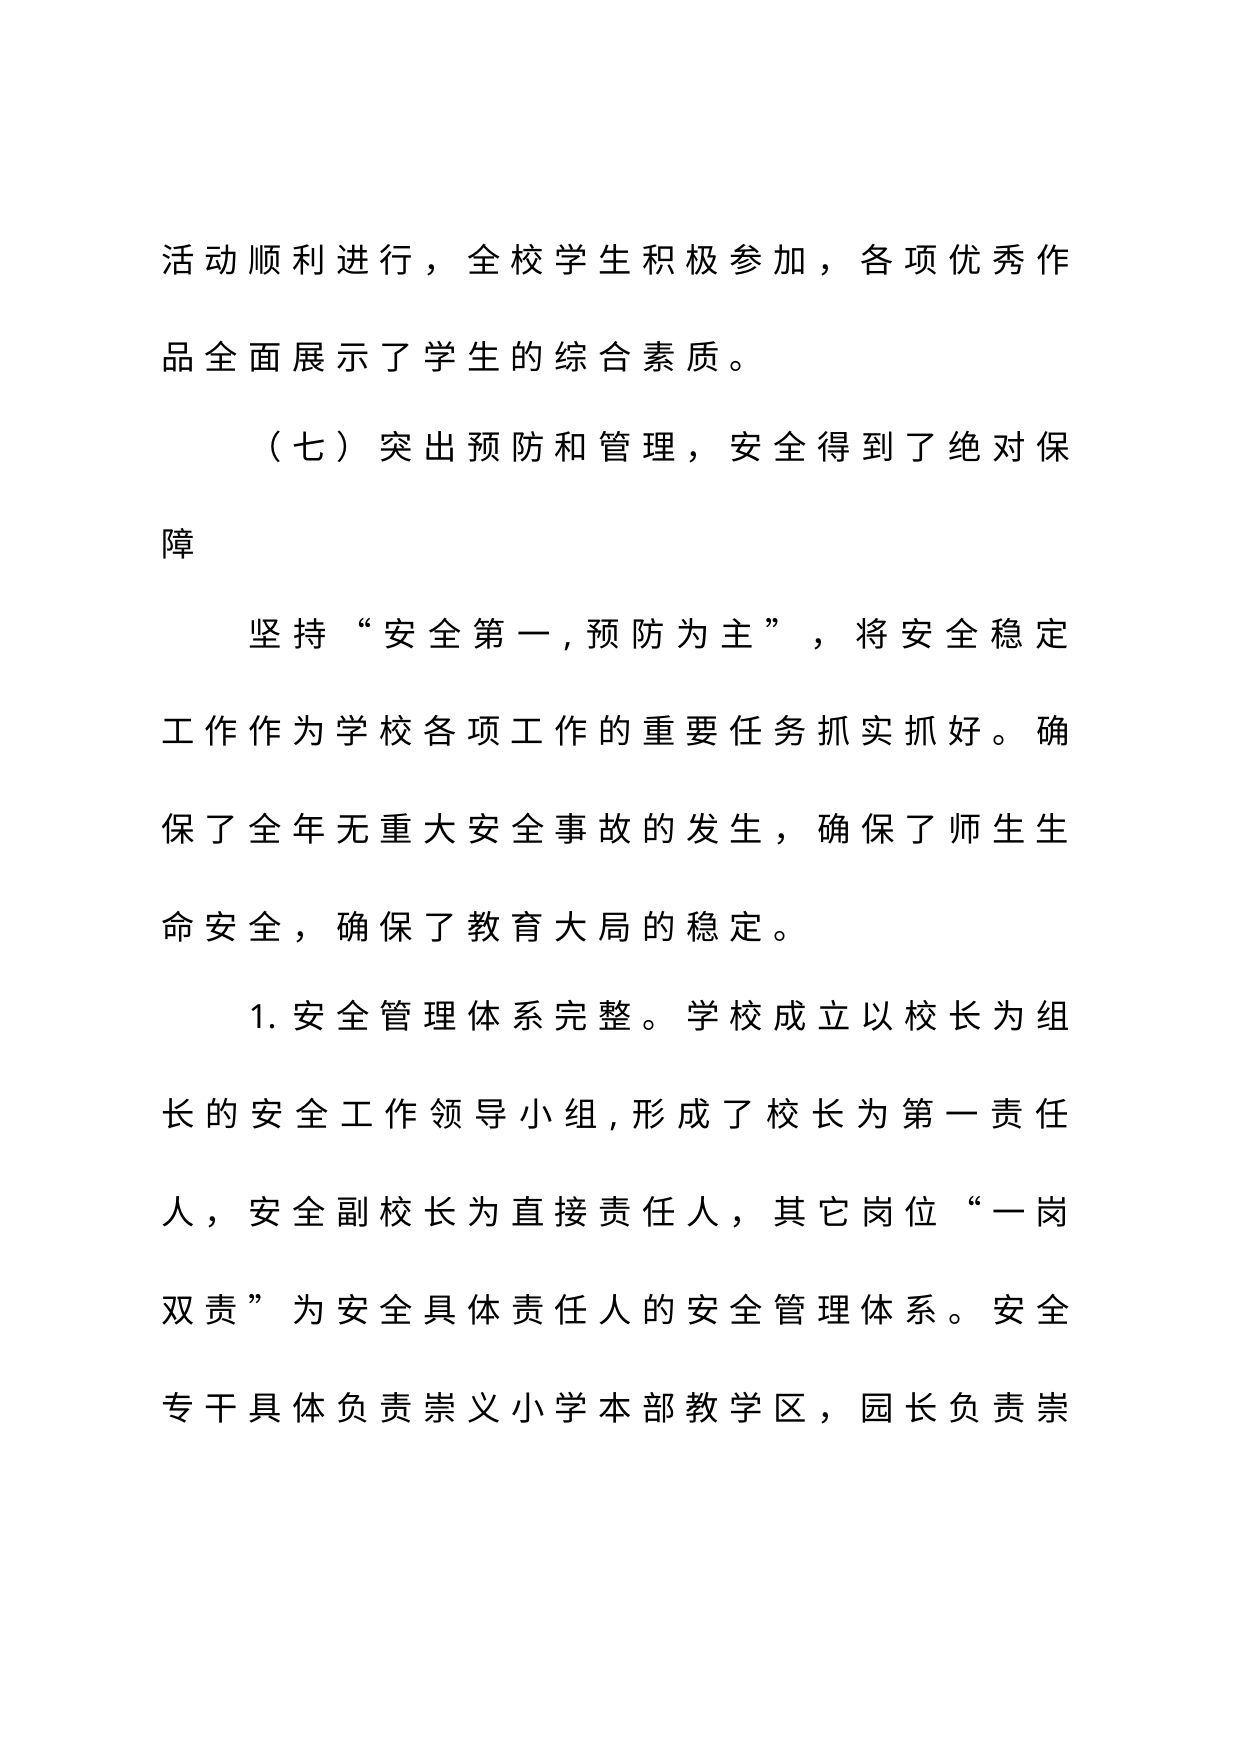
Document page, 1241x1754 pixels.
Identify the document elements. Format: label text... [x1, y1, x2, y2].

text 坚持“安全第一,预防为主”，将安全稳定工作作为学校各项工作的重要任务抓实抓好。确保了全年无重大安全事故的发生，确保了师生生命安全，确保了教育大局的稳定。 [161, 599, 1079, 958]
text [161, 225, 1079, 388]
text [161, 982, 1079, 1438]
text （七）突出预防和管理，安全得到了绝对保障 [161, 412, 1079, 575]
